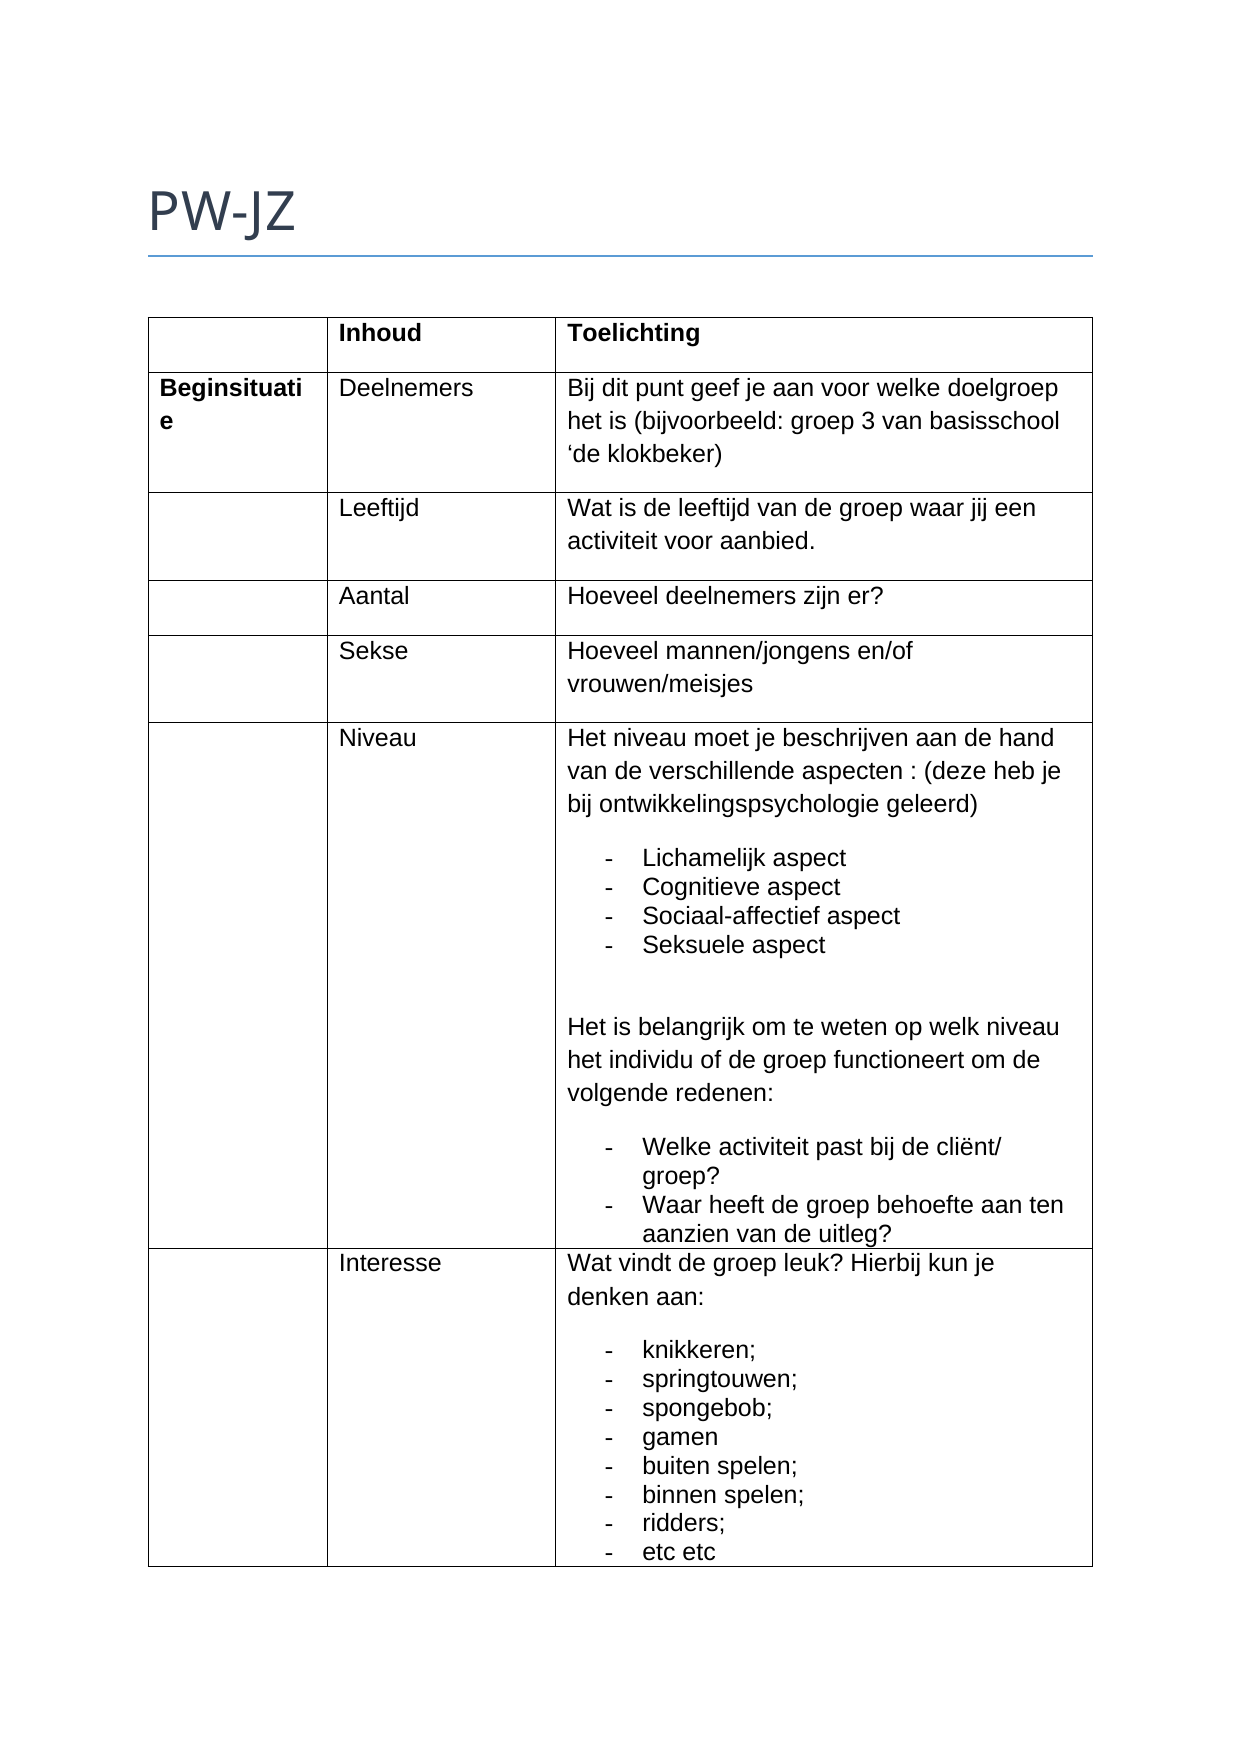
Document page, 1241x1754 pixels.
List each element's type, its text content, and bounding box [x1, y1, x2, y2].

table_cell Wat vindt de groep leuk? Hierbij kun je denken aan: knikkeren; springtouwen; spongebob; gamen buiten spelen; binnen spelen; ridders; etc etc [556, 1249, 1092, 1566]
table_cell [149, 636, 327, 722]
table_cell Deelnemers [328, 373, 555, 492]
table_cell [149, 723, 327, 1247]
table_cell [149, 581, 327, 634]
table_cell Sekse [328, 636, 555, 722]
table_cell [149, 493, 327, 580]
table_header Inhoud [328, 318, 555, 372]
table_cell Interesse [328, 1249, 555, 1566]
table_cell Hoeveel deelnemers zijn er? [556, 581, 1092, 634]
table_cell Niveau [328, 723, 555, 1247]
table_cell Hoeveel mannen/jongens en/of vrouwen/meisjes [556, 636, 1092, 722]
table_header Toelichting [556, 318, 1092, 372]
table_header [149, 318, 327, 372]
table_cell Beginsituatie [149, 373, 327, 492]
table_cell Bij dit punt geef je aan voor welke doelgroep het is (bijvoorbeeld: groep 3 van basisschool ‘de klokbeker) [556, 373, 1092, 492]
table_cell [149, 1249, 327, 1566]
table_cell Aantal [328, 581, 555, 634]
table_cell Wat is de leeftijd van de groep waar jij een activiteit voor aanbied. [556, 493, 1092, 580]
subtitle PW-JZ [148, 173, 1093, 255]
table_cell Het niveau moet je beschrijven aan de hand van de verschillende aspecten : (deze heb je bij ontwikkelingspsychologie geleerd) Lichamelijk aspect Cognitieve aspect Sociaal-affectief aspect Seksuele aspect Het is belangrijk om te weten op welk niveau het individu of de groep functioneert om de volgende redenen: Welke activiteit past bij de cliënt/ groep? Waar heeft de groep behoefte aan ten aanzien van de uitleg? [556, 723, 1092, 1247]
table_cell Leeftijd [328, 493, 555, 580]
